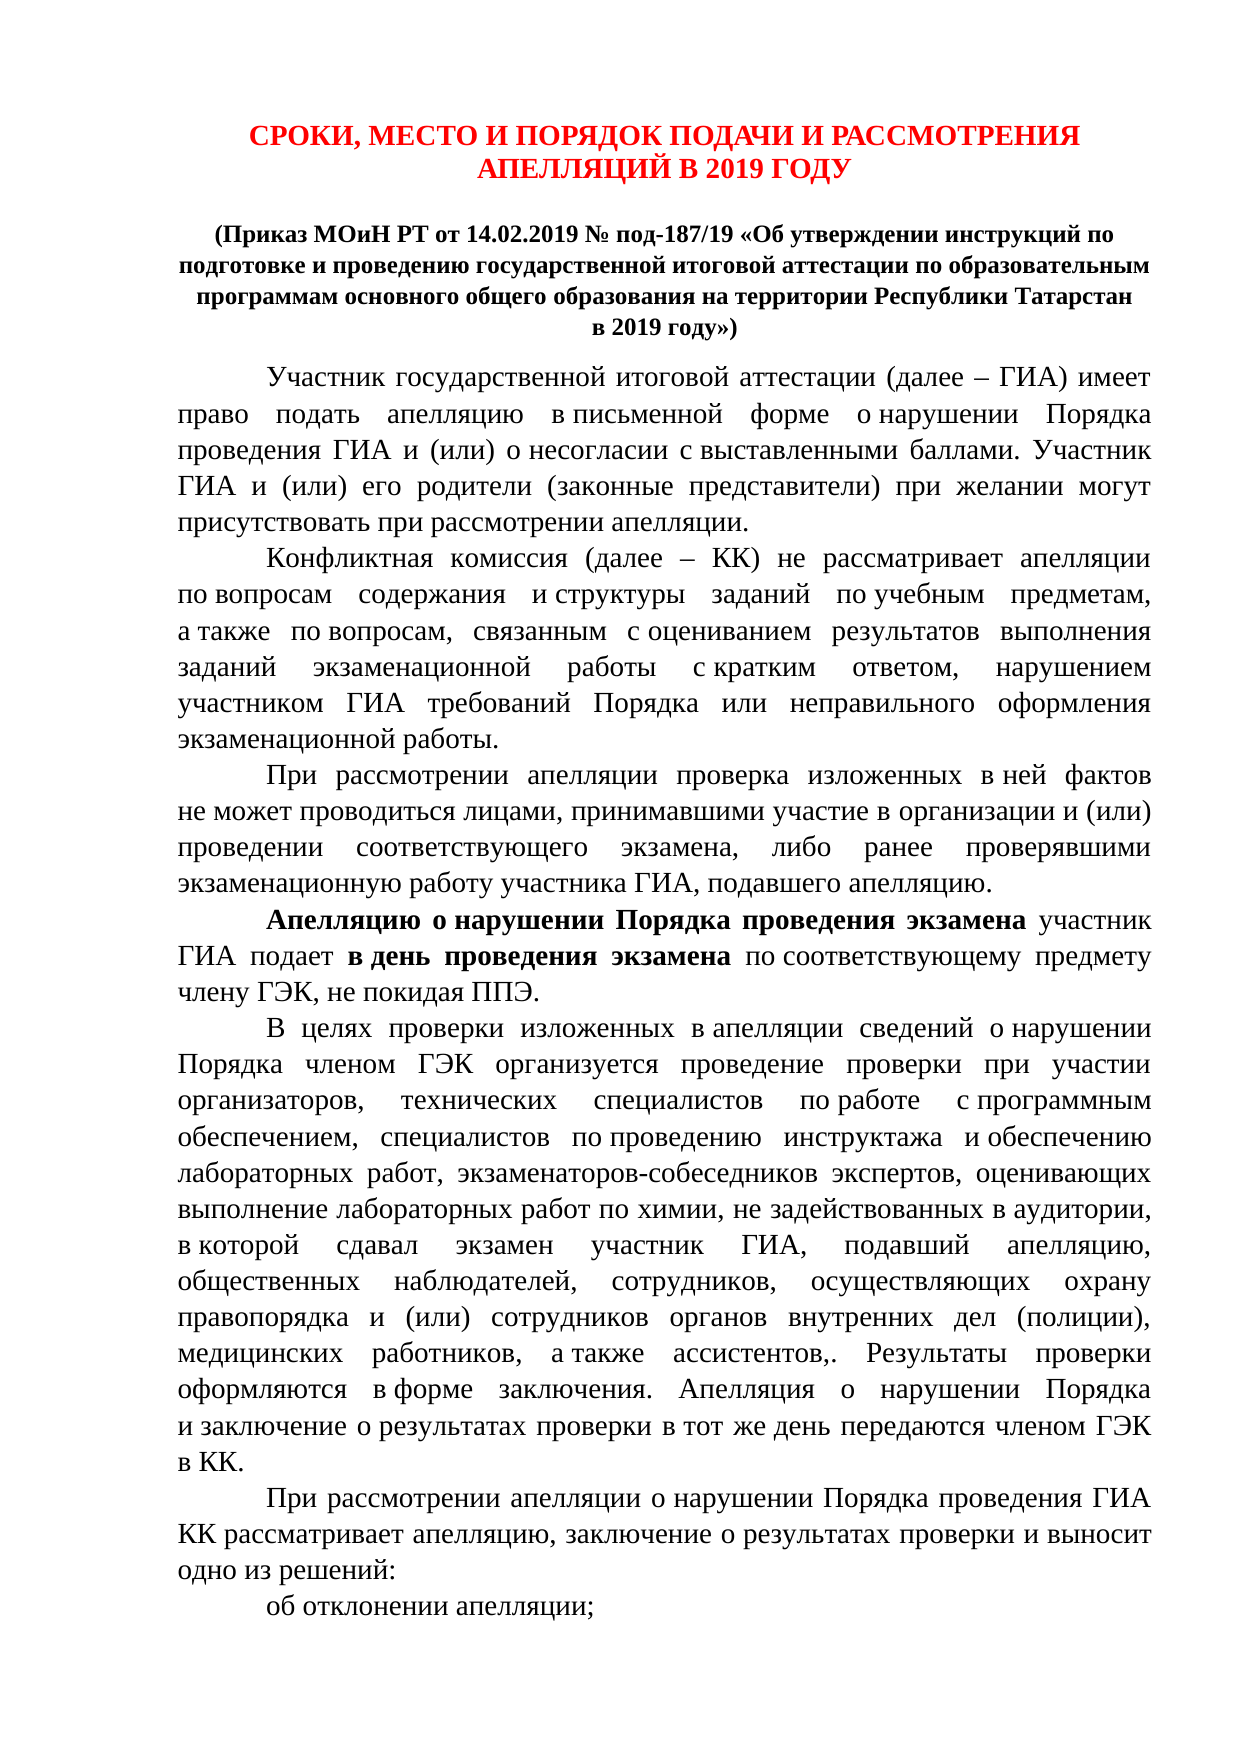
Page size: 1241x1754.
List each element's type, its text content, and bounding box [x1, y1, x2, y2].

text Конфликтная комиссия (далее – КК) не рассматривает апелляции по вопросам содержания и структуры заданий по учебным предметам, а также по вопросам, связанным с оцениванием результатов выполнения заданий экзаменационной работы с кратким ответом, нарушением участником ГИА требований Порядка или неправильного оформления экзаменационной работы. [177, 540, 1152, 754]
text При рассмотрении апелляции проверка изложенных в ней фактов не может проводиться лицами, принимавшими участие в организации и (или) проведении соответствующего экзамена, либо ранее проверявшими экзаменационную работу участника ГИА, подавшего апелляцию. [177, 757, 1152, 899]
text При рассмотрении апелляции о нарушении Порядка проведения ГИА КК рассматривает апелляцию, заключение о результатах проверки и выносит одно из решений: [177, 1480, 1152, 1586]
text В целях проверки изложенных в апелляции сведений о нарушении Порядка членом ГЭК организуется проведение проверки при участии организаторов, технических специалистов по работе с программным обеспечением, специалистов по проведению инструктажа и обеспечению лабораторных работ, экзаменаторов-собеседников экспертов, оценивающих выполнение лабораторных работ по химии, не задействованных в аудитории, в которой сдавал экзамен участник ГИА, подавший апелляцию, общественных наблюдателей, сотрудников, осуществляющих охрану правопорядка и (или) сотрудников органов внутренних дел (полиции), медицинских работников, а также ассистентов,. Результаты проверки оформляются в форме заключения. Апелляция о нарушении Порядка и заключение о результатах проверки в тот же день передаются членом ГЭК в КК. [177, 1010, 1152, 1477]
text (Приказ МОиН РТ от 14.02.2019 № под-187/19 «Об утверждении инструкций по подготовке и проведению государственной итоговой аттестации по образовательным программам основного общего образования на территории Республики Татарстан в 2019 году») [177, 219, 1152, 341]
text СРОКИ, МЕСТО И ПОРЯДОК ПОДАЧИ И РАССМОТРЕНИЯ АПЕЛЛЯЦИЙ в 2019 году [177, 118, 1152, 185]
text об отклонении апелляции; [177, 1588, 1152, 1622]
text Апелляцию о нарушении Порядка проведения экзамена участник ГИА подает в день проведения экзамена по соответствующему предмету члену ГЭК, не покидая ППЭ. [177, 902, 1152, 1008]
text Участник государственной итоговой аттестации (далее – ГИА) имеет право подать апелляцию в письменной форме о нарушении Порядка проведения ГИА и (или) о несогласии с выставленными баллами. Участник ГИА и (или) его родители (законные представители) при желании могут присутствовать при рассмотрении апелляции. [177, 359, 1152, 538]
